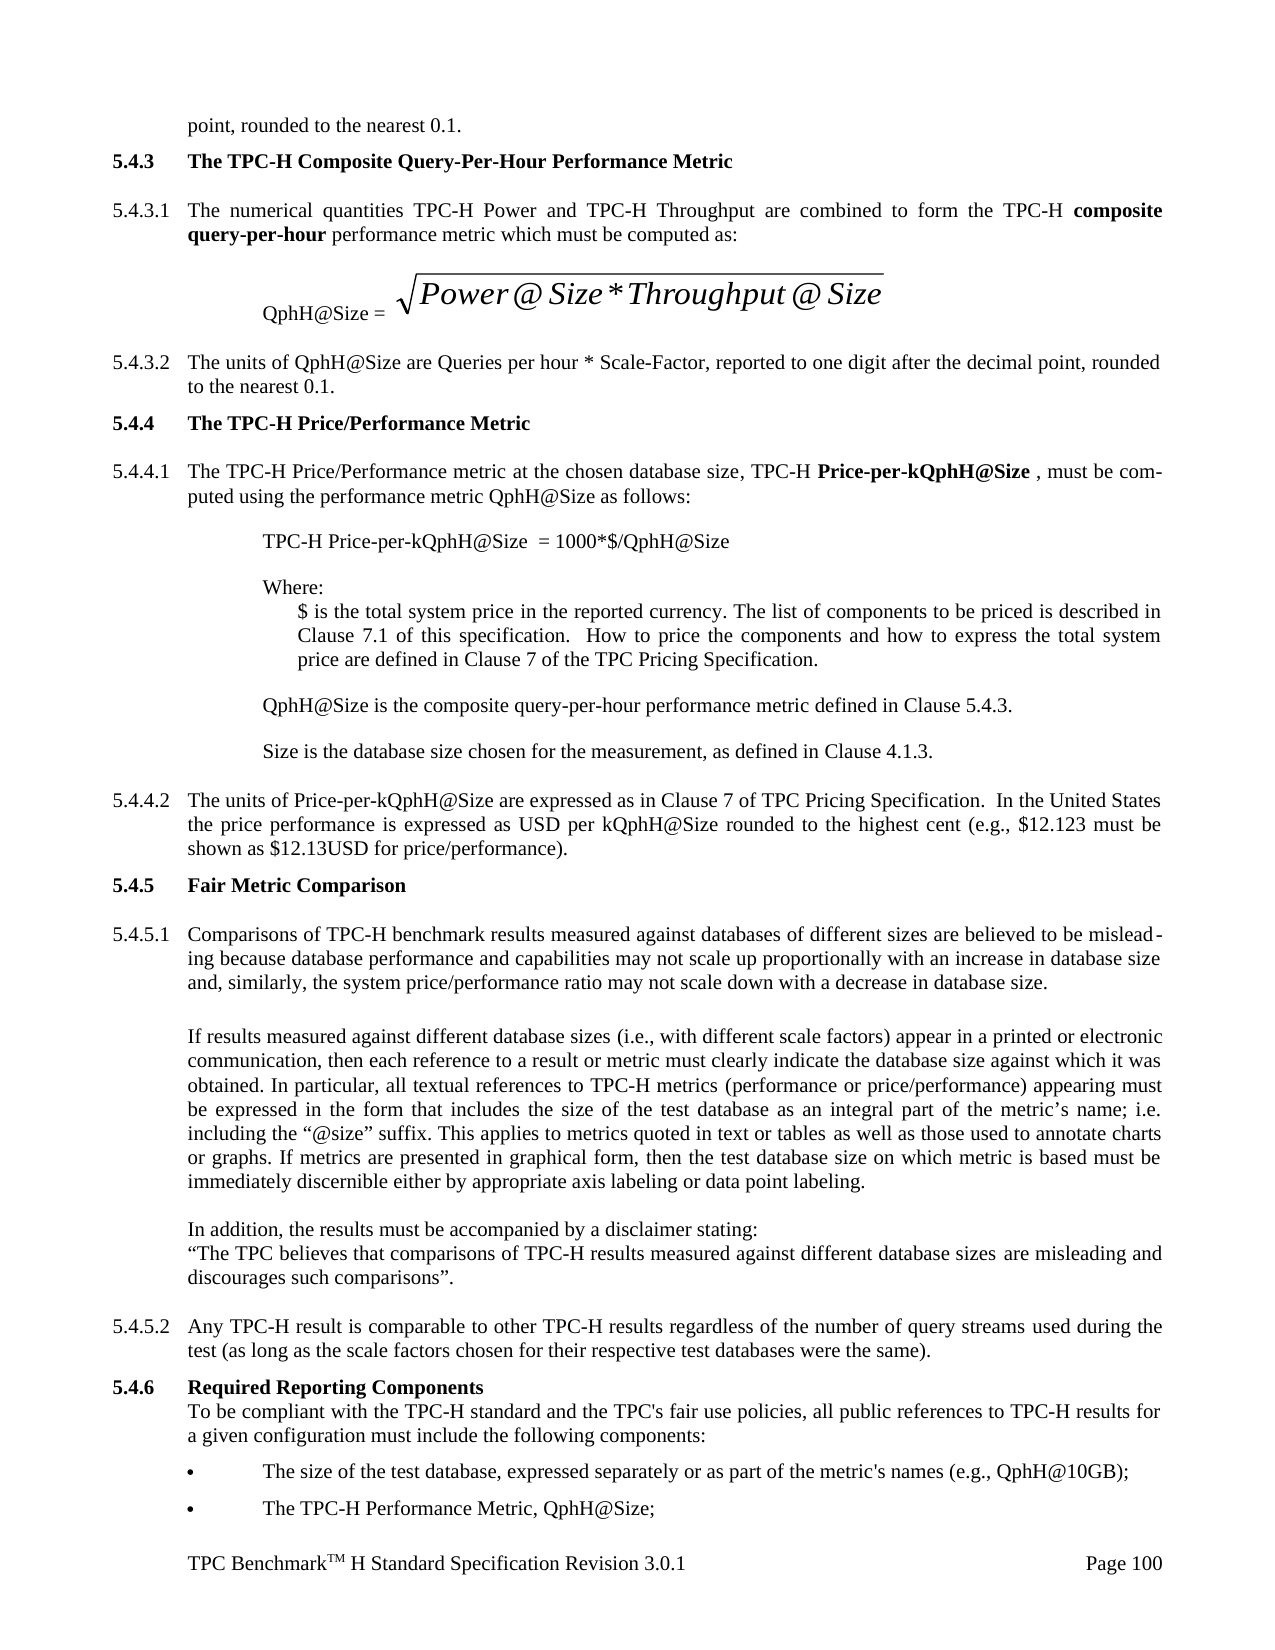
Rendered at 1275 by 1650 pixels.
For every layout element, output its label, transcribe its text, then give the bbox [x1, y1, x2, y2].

subtitle The units of Price-per-kQphH@Size are expressed as in Clause 7 of TPC Pricing Specification. In the United States the price performance is expressed as USD per kQphH@Size rounded to the highest cent (e.g., $12.123 must be shown as $12.13USD for price/performance). [112, 788, 1162, 860]
text QphH@Size = [262, 267, 1162, 325]
subtitle The TPC-H Price/Performance metric at the chosen database size, TPC-H Price-per-kQphH@Size , must be computed using the performance metric QphH@Size as follows: [112, 459, 1162, 508]
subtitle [112, 112, 1162, 137]
text QphH@Size is the composite query-per-hour performance metric defined in Clause 5.4.3. [262, 692, 1162, 717]
subtitle Fair Metric Comparison [112, 873, 1162, 897]
text The TPC-H Performance Metric, QphH@Size; [187, 1496, 1162, 1520]
text $ is the total system price in the reported currency. The list of components to be priced is described in Clause 7.0 of this specification. How to price the components and how to express the total system price are defined in Clause 7 of the TPC Pricing Specification. [297, 599, 1162, 671]
subtitle Comparisons of TPC-H benchmark results measured against databases of different sizes are believed to be misleading because database performance and capabilities may not scale up proportionally with an increase in database size and, similarly, the system price/performance ratio may not scale down with a decrease in database size. [112, 922, 1162, 994]
text The size of the test database, expressed separately or as part of the metric's names (e.g., QphH@10GB); [187, 1459, 1162, 1483]
text Where: [262, 574, 1162, 599]
subtitle The TPC-H Price/Performance Metric110 [112, 410, 1162, 434]
subtitle The units of QphH@Size are Queries per hour * Scale-Factor, reported to one digit after the decimal point, rounded to the nearest 0.1. [112, 350, 1162, 398]
subtitle The numerical quantities TPC-H Power and TPC-H Throughput are combined to form the TPC-H composite query-per-hour performance metric which must be computed as: [112, 198, 1162, 246]
subtitle Any TPC-H result is comparable to other TPC-H results regardless of the number of query streams used during the test (as long as the scale factors chosen for their respective test databases were the same). [112, 1314, 1162, 1362]
subtitle Required Reporting Components [112, 1375, 1162, 1399]
text In addition, the results must be accompanied by a disclaimer stating: [187, 1217, 1162, 1241]
text “The TPC believes that comparisons of TPC-H results measured against different database sizes are misleading and discourages such comparisons”. [187, 1241, 1162, 1289]
text TPC-H Price-per-kQphH@Size = 1000*$/QphH@Size [262, 528, 1162, 553]
subtitle The TPC-H Composite Query-Per-Hour Performance Metric109 [112, 149, 1162, 173]
text To be compliant with the TPC-H standard and the TPC's fair use policies, all public references to TPC-H results for a given configuration must include the following components: [187, 1399, 1162, 1447]
text Size is the database size chosen for the measurement, as defined in Clause 4.1.3. [262, 738, 1162, 763]
text If results measured against different database sizes (i.e., with different scale factors) appear in a printed or electronic communication, then each reference to a result or metric must clearly indicate the database size against which it was obtained. In particular, all textual references to TPC-H metrics (performance or price/performance) appearing must be expressed in the form that includes the size of the test database as an integral part of the metric’s name; i.e. including the “@size” suffix. This applies to metrics quoted in text or tables as well as those used to annotate charts or graphs. If metrics are presented in graphical form, then the test database size on which metric is based must be immediately discernible either by appropriate axis labeling or data point labeling. [187, 1024, 1162, 1193]
